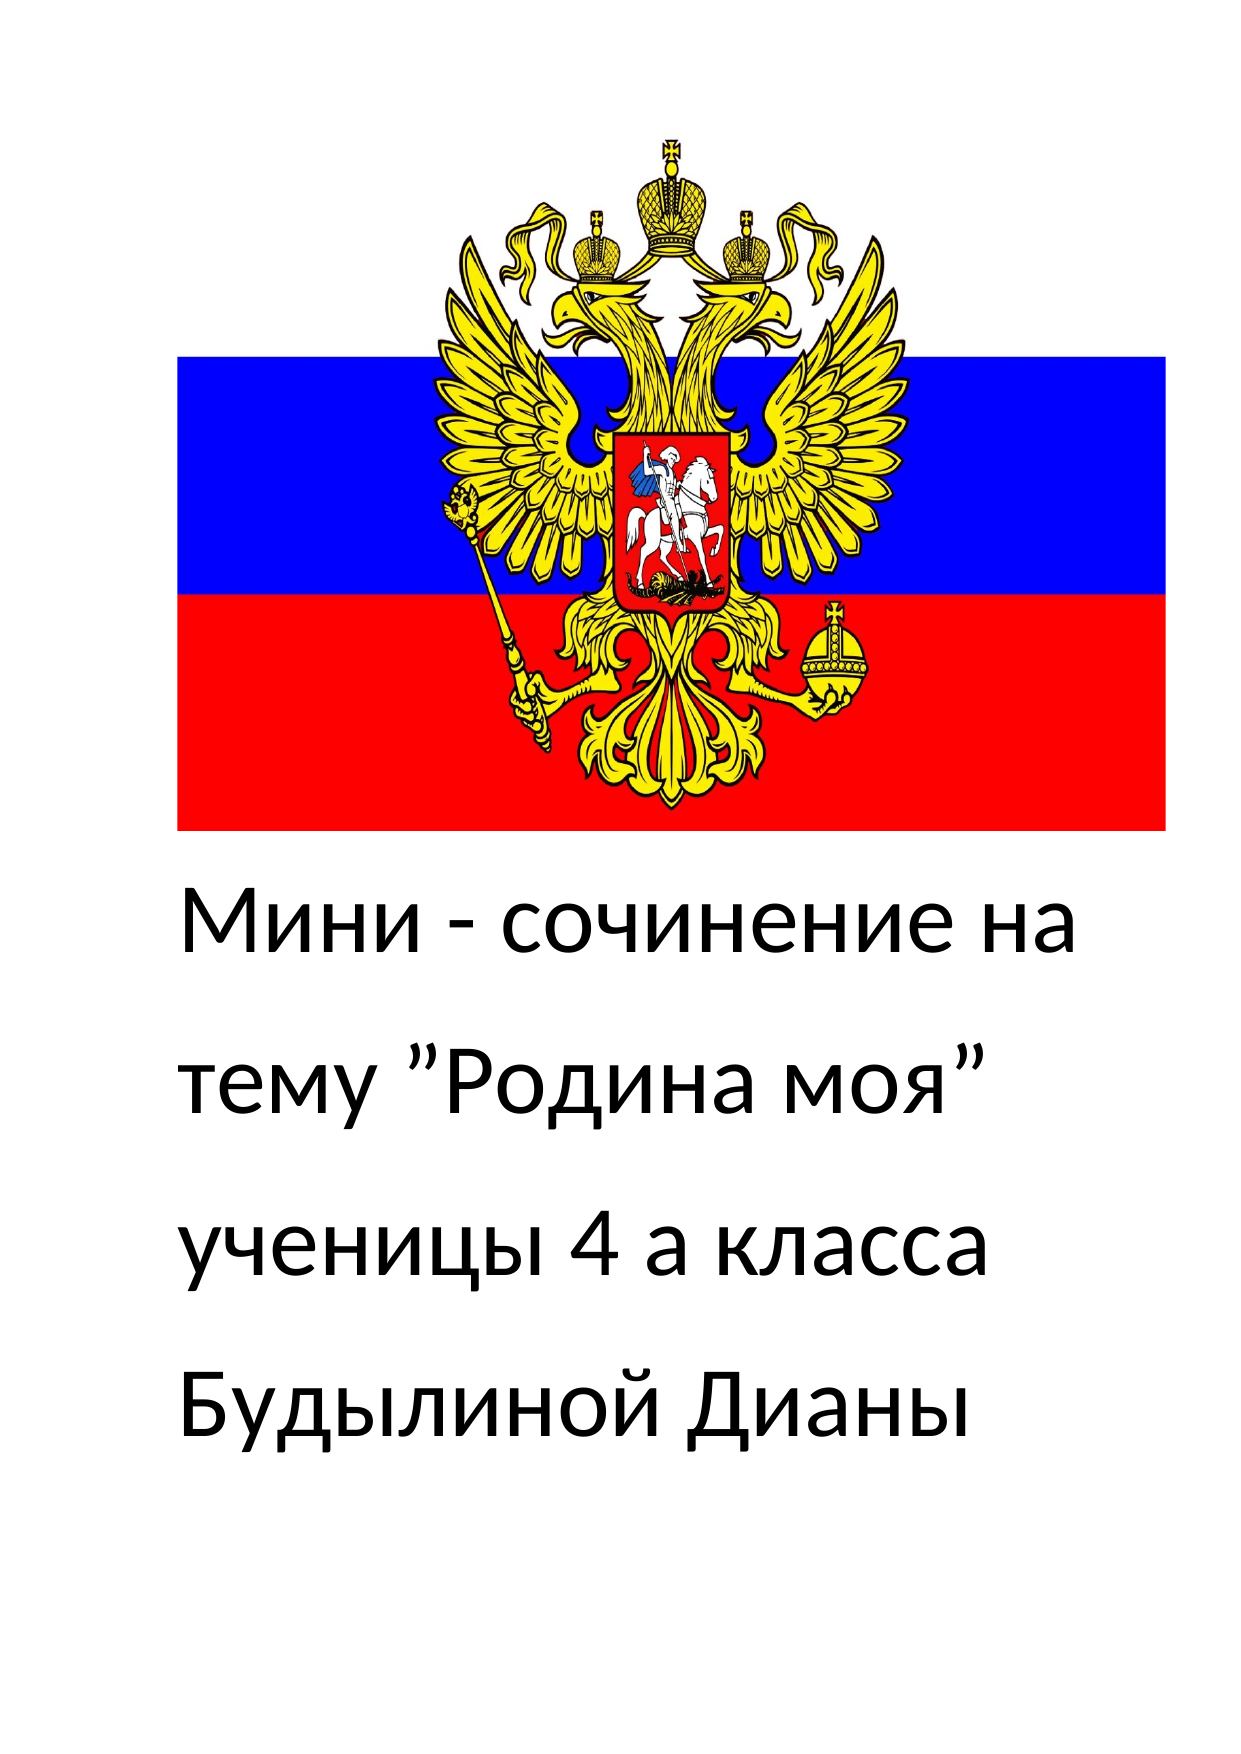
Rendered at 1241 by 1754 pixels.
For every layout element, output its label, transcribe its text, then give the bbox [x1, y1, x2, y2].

text ученицы 4 а класса [177, 1178, 1152, 1300]
text Будылиной Дианы [177, 1339, 1152, 1461]
text тему ”Родина моя” [177, 1017, 1152, 1139]
text Мини - сочинение на [177, 856, 1152, 978]
picture [177, 118, 1166, 831]
